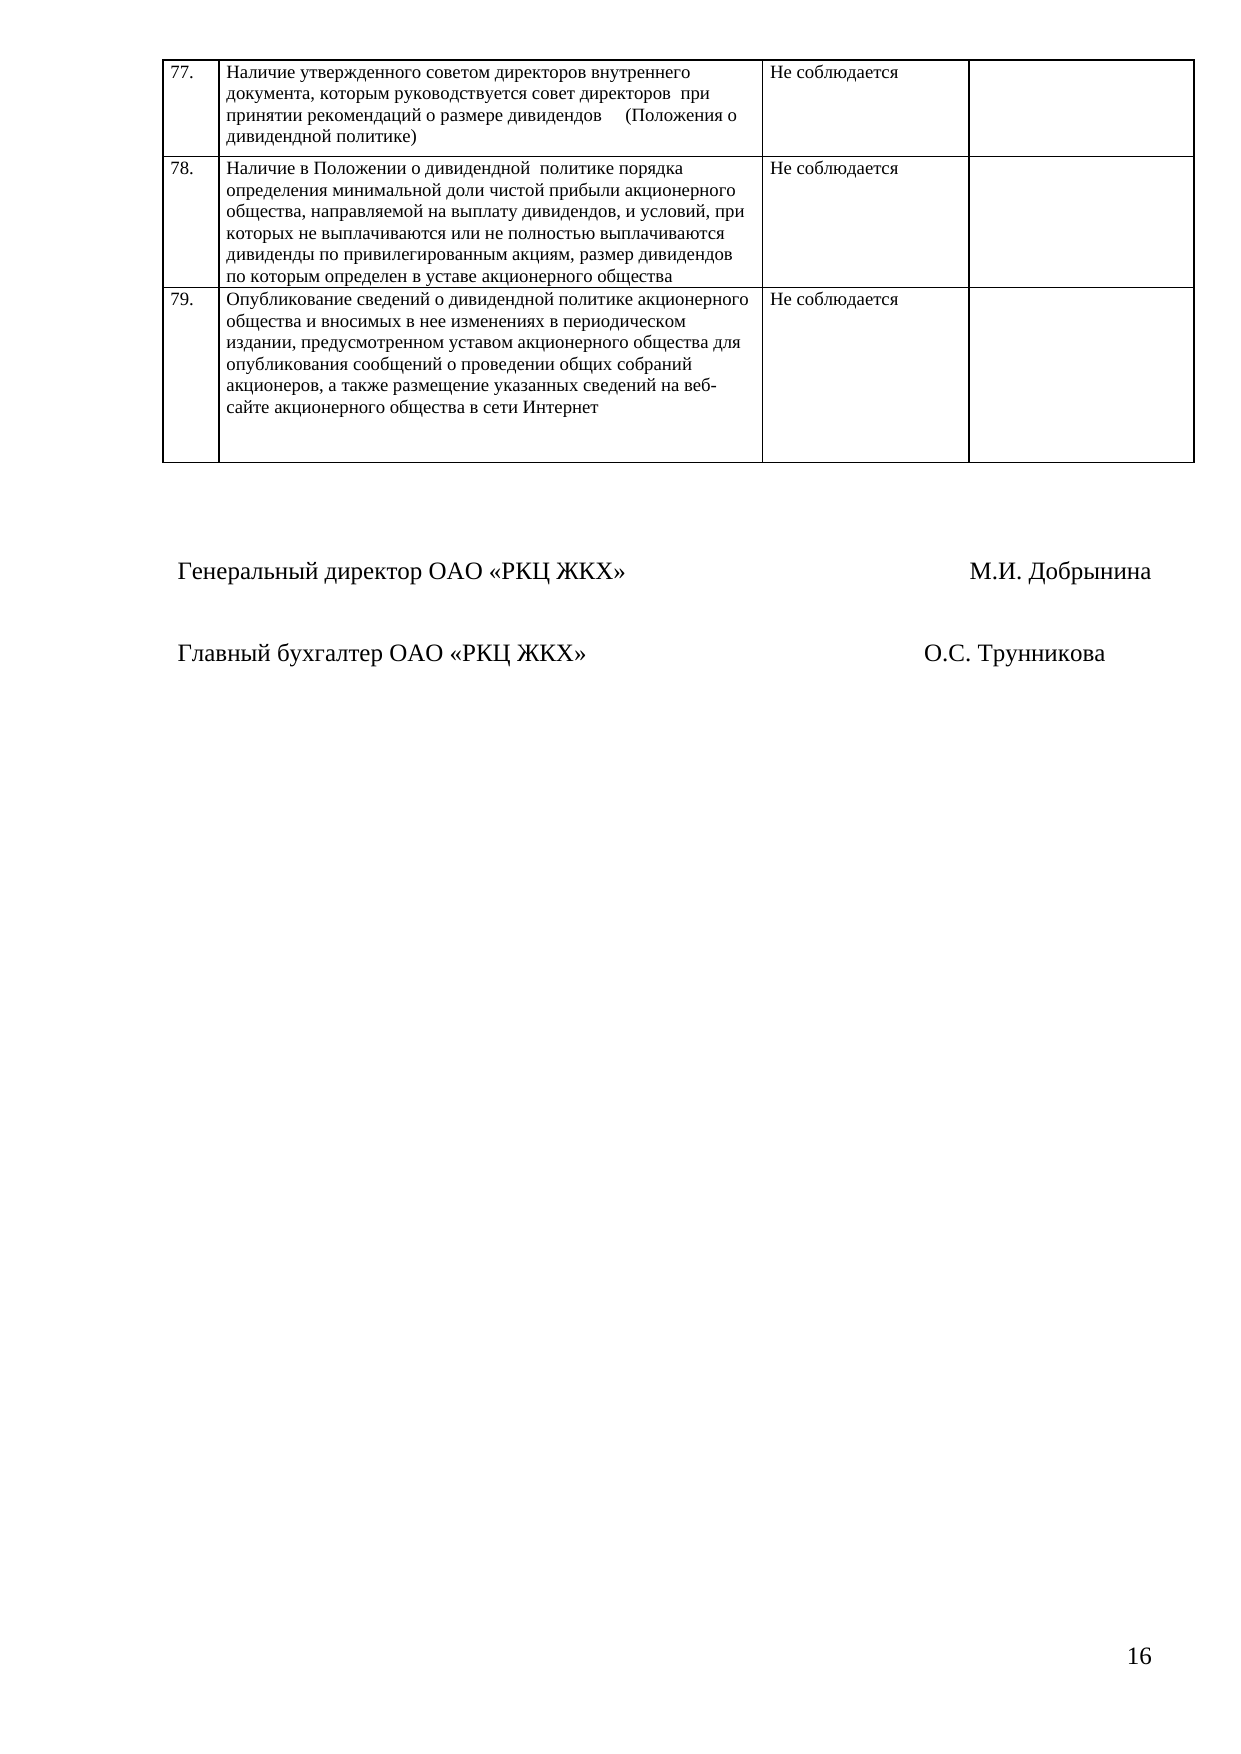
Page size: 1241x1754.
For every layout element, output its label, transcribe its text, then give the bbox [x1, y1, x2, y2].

table_cell [970, 157, 1193, 286]
table_cell Не соблюдается [763, 157, 968, 286]
text Генеральный директор ОАО «РКЦ ЖКХ» М.И. Добрынина [177, 556, 1152, 585]
table_cell Опубликование сведений о дивидендной политике акционерного общества и вносимых в нее изменениях в периодическом издании, предусмотренном уставом акционерного общества для опубликования сообщений о проведении общих собраний акционеров, а также размещение указанных сведений на веб-сайте акционерного общества в сети Интернет [220, 288, 762, 461]
table_cell Наличие в Положении о дивидендной политике порядка определения минимальной доли чистой прибыли акционерного общества, направляемой на выплату дивидендов, и условий, при которых не выплачиваются или не полностью выплачиваются дивиденды по привилегированным акциям, размер дивидендов по которым определен в уставе акционерного общества [220, 157, 762, 286]
table_cell 77. [164, 61, 218, 156]
table_cell 79. [164, 288, 218, 461]
table_cell Наличие утвержденного советом директоров внутреннего документа, которым руководствуется совет директоров при принятии рекомендаций о размере дивидендов (Положения о дивидендной политике) [220, 61, 762, 156]
table_cell [970, 288, 1193, 461]
table_cell Не соблюдается [763, 288, 968, 461]
table_cell Не соблюдается [763, 61, 968, 156]
table_cell [970, 61, 1193, 156]
table_cell 78. [164, 157, 218, 286]
text Главный бухгалтер ОАО «РКЦ ЖКХ» О.С. Трунникова [177, 638, 1152, 667]
